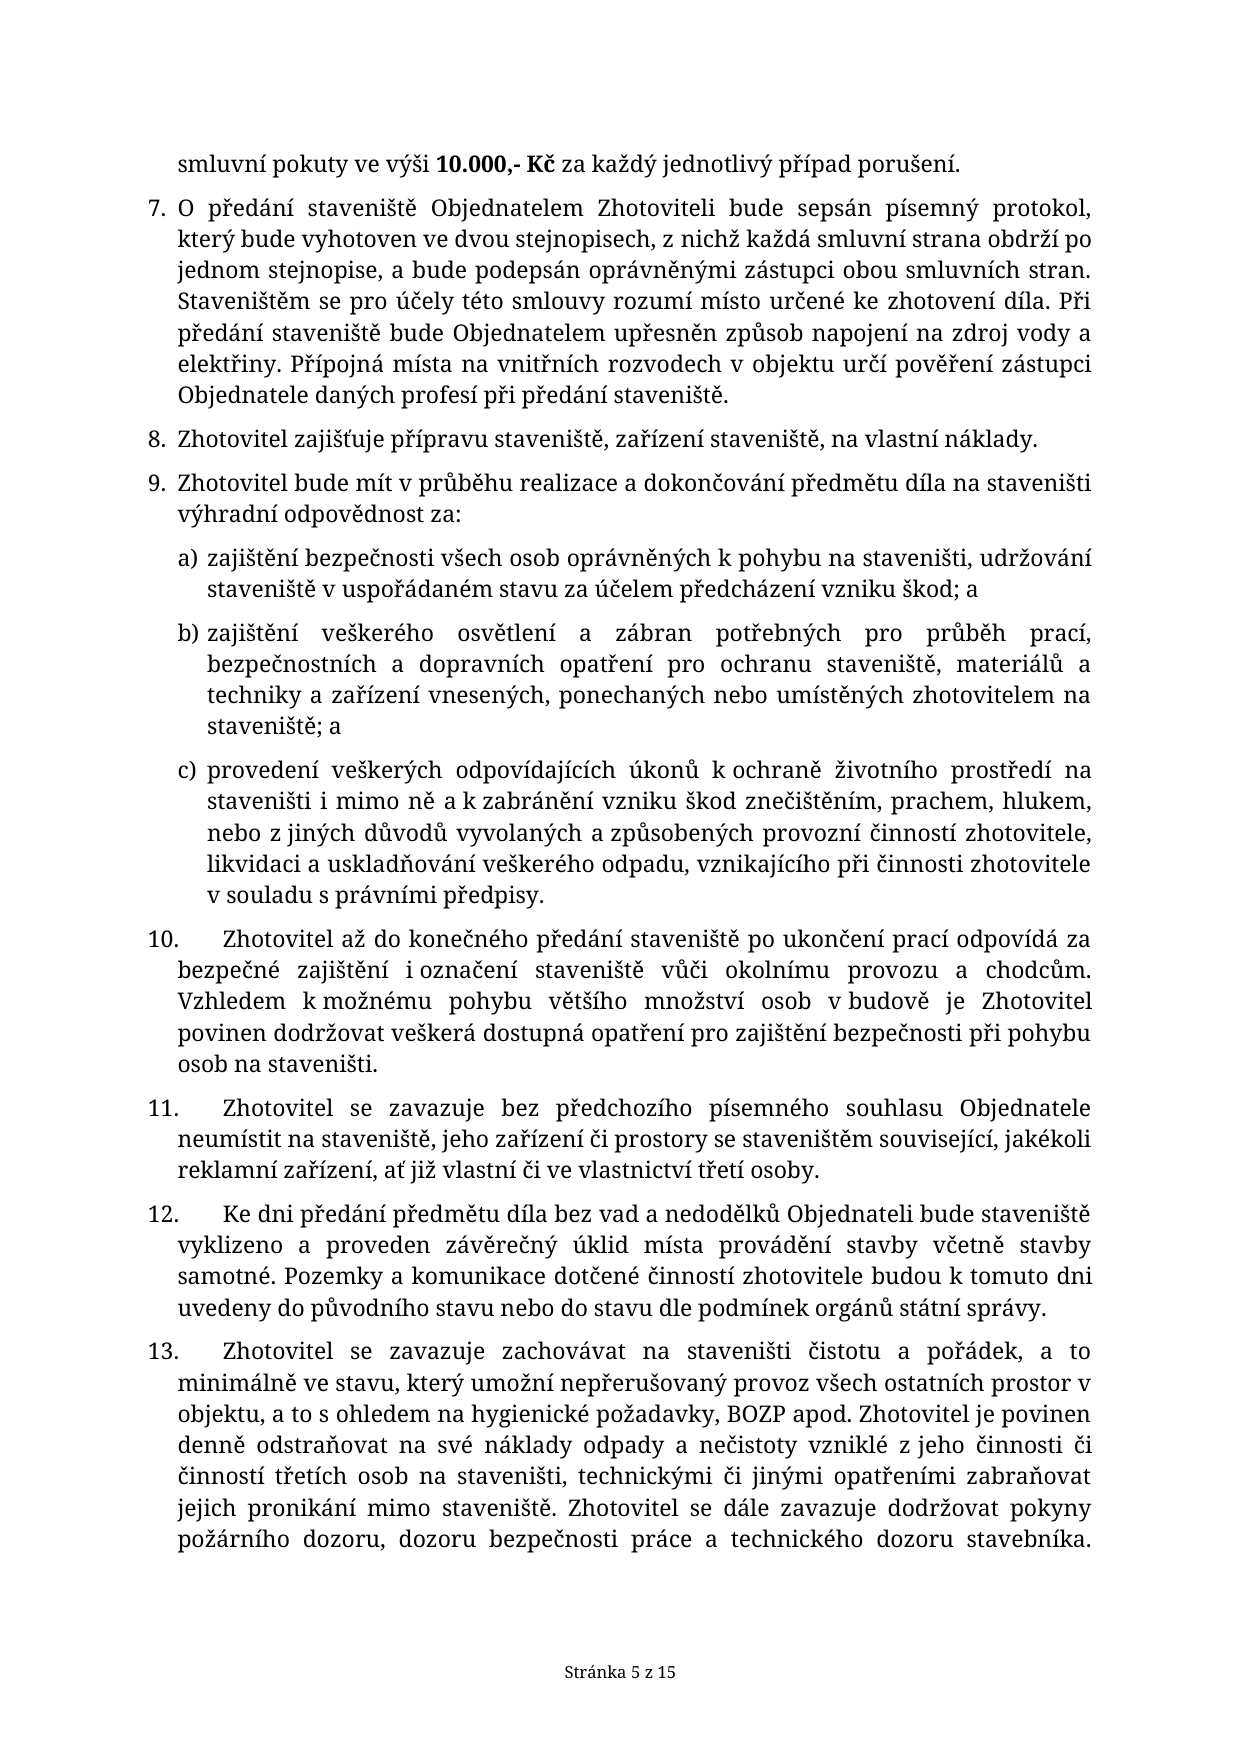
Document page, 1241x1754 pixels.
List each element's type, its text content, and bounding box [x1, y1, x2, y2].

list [148, 148, 1092, 179]
list provedení veškerých odpovídajících úkonů k ochraně životního prostředí na staveništi i mimo ně a k zabránění vzniku škod znečištěním, prachem, hlukem, nebo z jiných důvodů vyvolaných a způsobených provozní činností zhotovitele, likvidaci a uskladňování veškerého odpadu, vznikajícího při činnosti zhotovitele v souladu s právními předpisy. [177, 754, 1092, 910]
list Zhotovitel se zavazuje bez předchozího písemného souhlasu Objednatele neumístit na staveniště, jeho zařízení či prostory se staveništěm související, jakékoli reklamní zařízení, ať již vlastní či ve vlastnictví třetí osoby. [148, 1091, 1092, 1185]
list Ke dni předání předmětu díla bez vad a nedodělků Objednateli bude staveniště vyklizeno a proveden závěrečný úklid místa provádění stavby včetně stavby samotné. Pozemky a komunikace dotčené činností zhotovitele budou k tomuto dni uvedeny do původního stavu nebo do stavu dle podmínek orgánů státní správy. [148, 1198, 1092, 1323]
list O předání staveniště Objednatelem Zhotoviteli bude sepsán písemný protokol, který bude vyhotoven ve dvou stejnopisech, z nichž každá smluvní strana obdrží po jednom stejnopise, a bude podepsán oprávněnými zástupci obou smluvních stran. Staveništěm se pro účely této smlouvy rozumí místo určené ke zhotovení díla. Při předání staveniště bude Objednatelem upřesněn způsob napojení na zdroj vody a elektřiny. Přípojná místa na vnitřních rozvodech v objektu určí pověření zástupci Objednatele daných profesí při předání staveniště. [148, 191, 1092, 410]
list zajištění bezpečnosti všech osob oprávněných k pohybu na staveništi, udržování staveniště v uspořádaném stavu za účelem předcházení vzniku škod; a [177, 541, 1092, 604]
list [148, 1335, 1092, 1554]
list zajištění veškerého osvětlení a zábran potřebných pro průběh prací, bezpečnostních a dopravních opatření pro ochranu staveniště, materiálů a techniky a zařízení vnesených, ponechaných nebo umístěných zhotovitelem na staveniště; a [177, 616, 1092, 741]
list Zhotovitel bude mít v průběhu realizace a dokončování předmětu díla na staveništi výhradní odpovědnost za: [148, 466, 1092, 529]
list Zhotovitel až do konečného předání staveniště po ukončení prací odpovídá za bezpečné zajištění i označení staveniště vůči okolnímu provozu a chodcům. Vzhledem k možnému pohybu většího množství osob v budově je Zhotovitel povinen dodržovat veškerá dostupná opatření pro zajištění bezpečnosti při pohybu osob na staveništi. [148, 923, 1092, 1079]
list Zhotovitel zajišťuje přípravu staveniště, zařízení staveniště, na vlastní náklady. [148, 423, 1092, 454]
